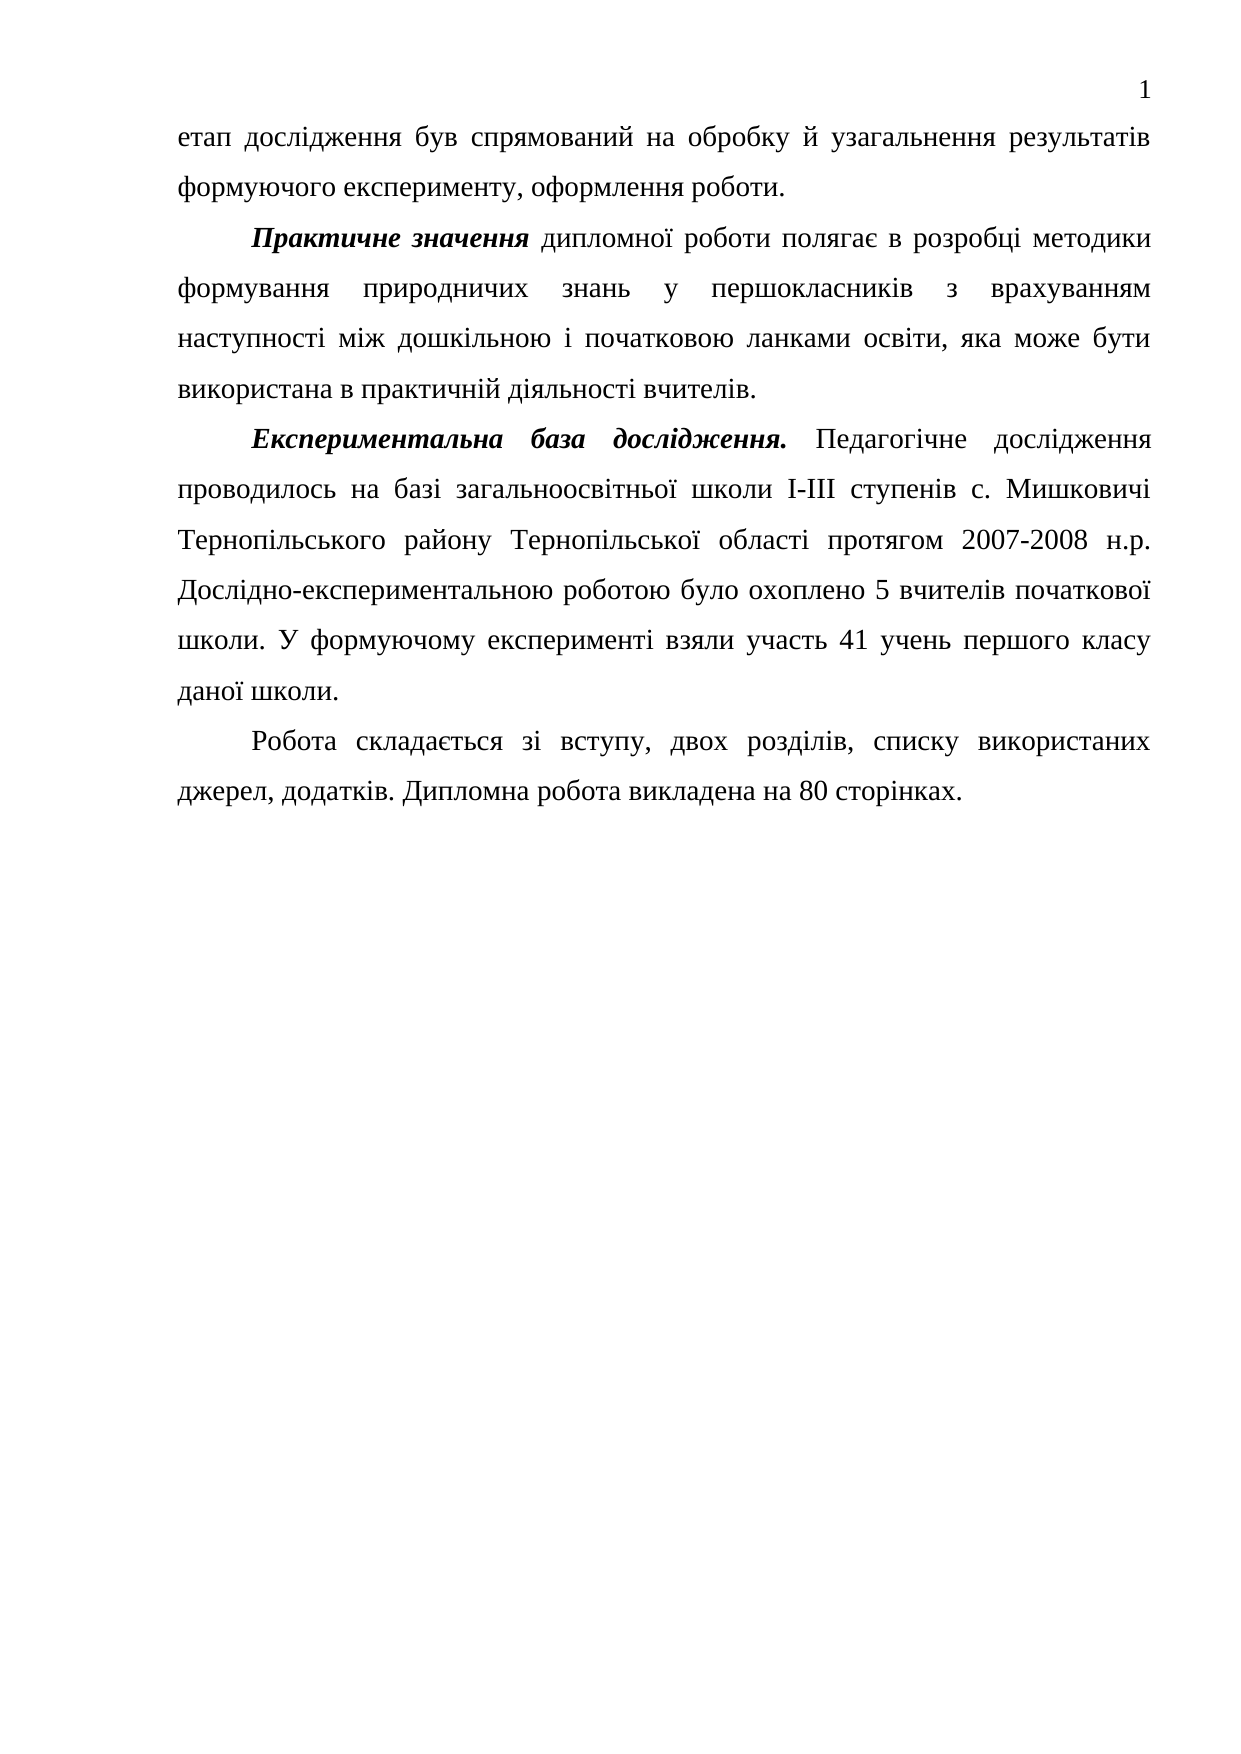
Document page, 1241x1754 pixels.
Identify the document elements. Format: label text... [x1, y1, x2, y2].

text Експериментальна база дослідження. Педагогічне дослідження проводилось на базі загальноосвітньої школи І-ІІІ ступенів с. Мишковичі Тернопільського району Тернопільської області протягом 2007-2008 н.р. Дослідно-експериментальною роботою було охоплено 5 вчителів початкової школи. У формуючому експерименті взяли участь 41 учень першого класу даної школи. [177, 421, 1152, 706]
text Практичне значення дипломної роботи полягає в розробці методики формування природничих знань у першокласників з врахуванням наступності між дошкільною і початковою ланками освіти, яка може бути використана в практичній діяльності вчителів. [177, 220, 1152, 404]
text Робота складається зі вступу, двох розділів, списку використаних джерел, додатків. Дипломна робота викладена на 80 сторінках. [177, 723, 1152, 807]
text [177, 119, 1152, 203]
